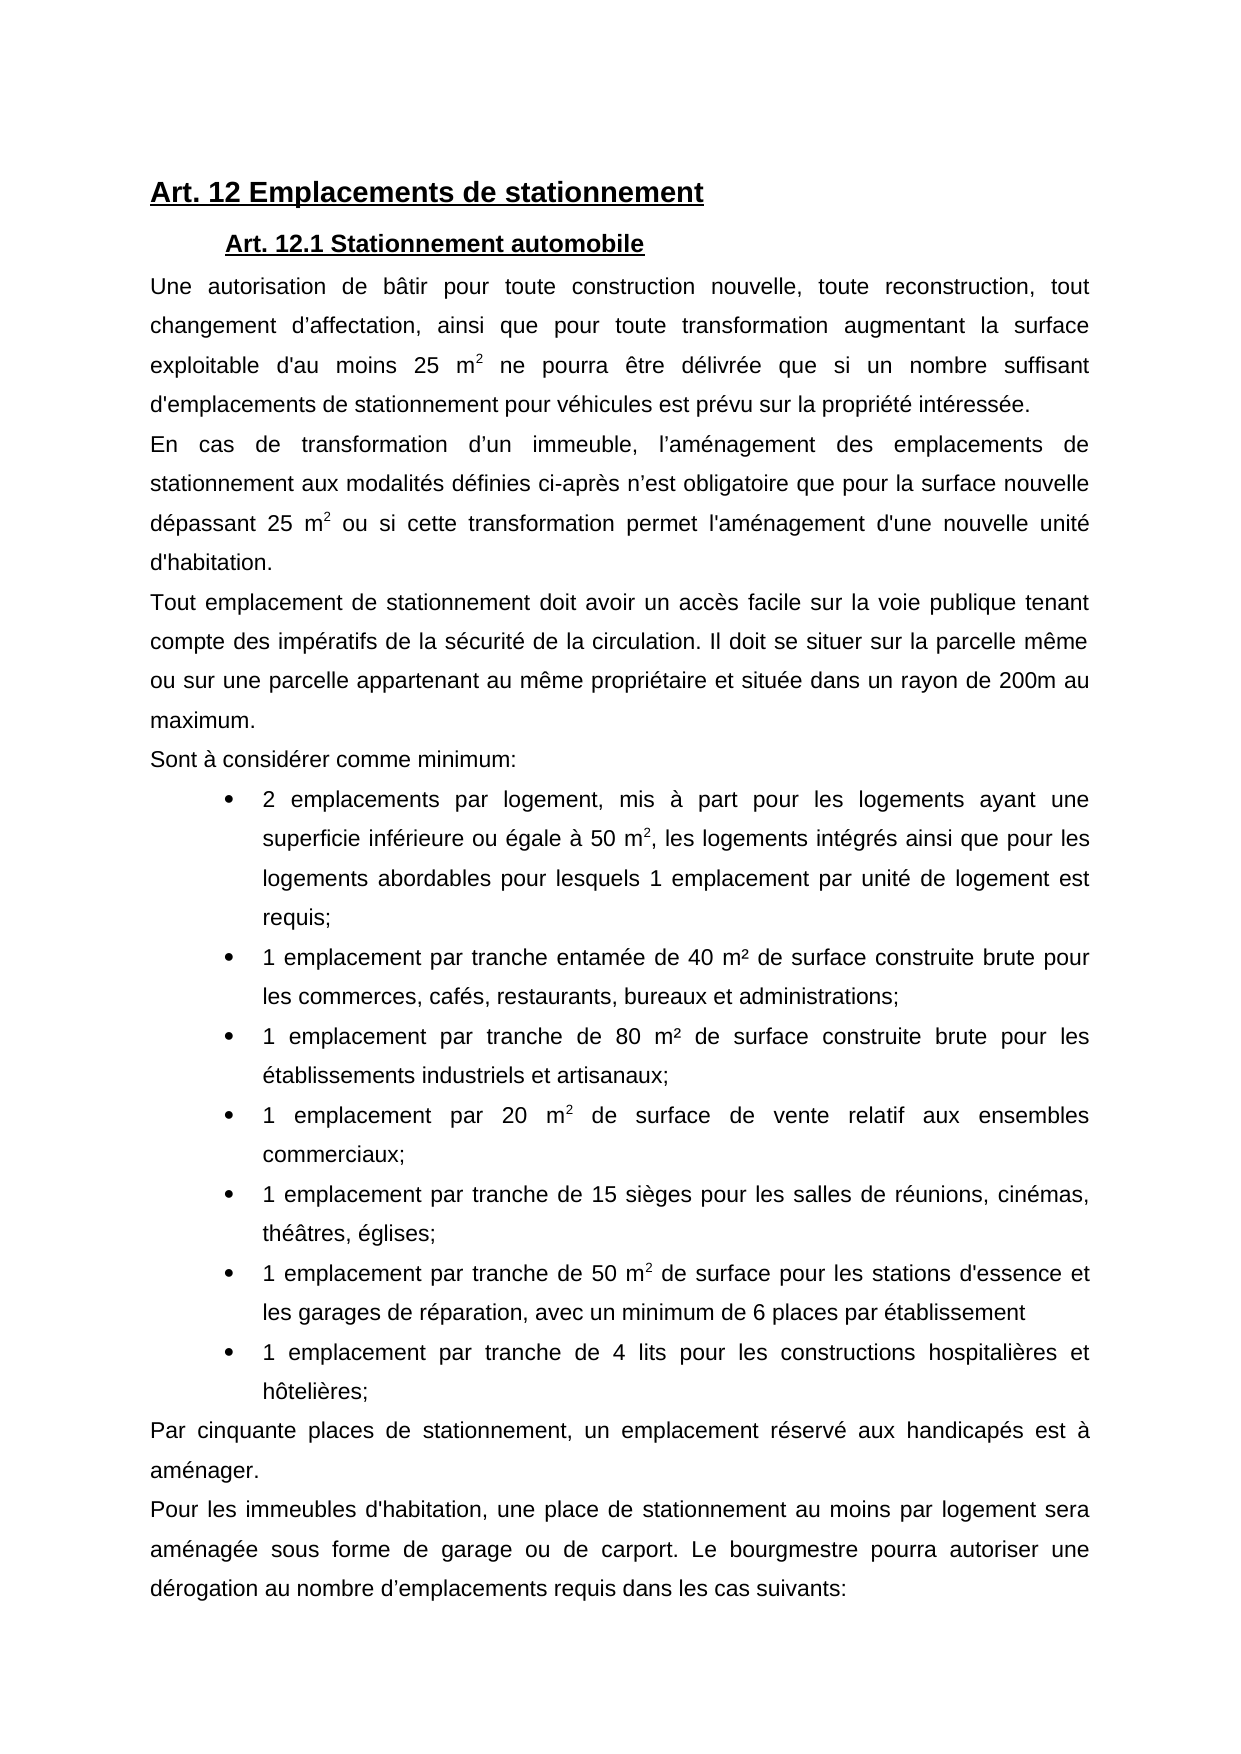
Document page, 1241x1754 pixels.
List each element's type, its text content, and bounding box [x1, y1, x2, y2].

list 2 emplacements par logement, mis à part pour les logements ayant une superficie inférieure ou égale à 50 m2, les logements intégrés ainsi que pour les logements abordables pour lesquels 1 emplacement par unité de logement est requis; [225, 786, 1090, 931]
list 1 emplacement par tranche de 50 m2 de surface pour les stations d'essence et les garages de réparation, avec un minimum de 6 places par établissement [225, 1259, 1090, 1325]
list 1 emplacement par 20 m2 de surface de vente relatif aux ensembles commerciaux; [225, 1102, 1090, 1167]
list 1 emplacement par tranche de 15 sièges pour les salles de réunions, cinémas, théâtres, églises; [225, 1181, 1090, 1246]
list 1 emplacement par tranche entamée de 40 m² de surface construite brute pour les commerces, cafés, restaurants, bureaux et administrations; [225, 944, 1090, 1009]
subtitle Art. 12.1 Stationnement automobile [225, 229, 1090, 258]
subtitle Art. 12 Emplacements de stationnement [150, 175, 1090, 208]
text Une autorisation de bâtir pour toute construction nouvelle, toute reconstruction, tout changement d’affectation, ainsi que pour toute transformation augmentant la surface exploitable d'au moins 25 m2 ne pourra être délivrée que si un nombre suffisant d'emplacements de stationnement pour véhicules est prévu sur la propriété intéressée. [150, 273, 1090, 417]
text Pour les immeubles d'habitation, une place de stationnement au moins par logement sera aménagée sous forme de garage ou de carport. Le bourgmestre pourra autoriser une dérogation au nombre d’emplacements requis dans les cas suivants: [150, 1496, 1090, 1602]
list 1 emplacement par tranche de 80 m² de surface construite brute pour les établissements industriels et artisanaux; [225, 1023, 1090, 1088]
text Par cinquante places de stationnement, un emplacement réservé aux handicapés est à aménager. [150, 1417, 1090, 1483]
list 1 emplacement par tranche de 4 lits pour les constructions hospitalières et hôtelières; [225, 1338, 1090, 1404]
text En cas de transformation d’un immeuble, l’aménagement des emplacements de stationnement aux modalités définies ci-après n’est obligatoire que pour la surface nouvelle dépassant 25 m2 ou si cette transformation permet l'aménagement d'une nouvelle unité d'habitation. [150, 431, 1090, 575]
text Sont à considérer comme minimum: [150, 746, 1090, 773]
text Tout emplacement de stationnement doit avoir un accès facile sur la voie publique tenant compte des impératifs de la sécurité de la circulation. Il doit se situer sur la parcelle même ou sur une parcelle appartenant au même propriétaire et située dans un rayon de 200m au maximum. [150, 588, 1090, 733]
